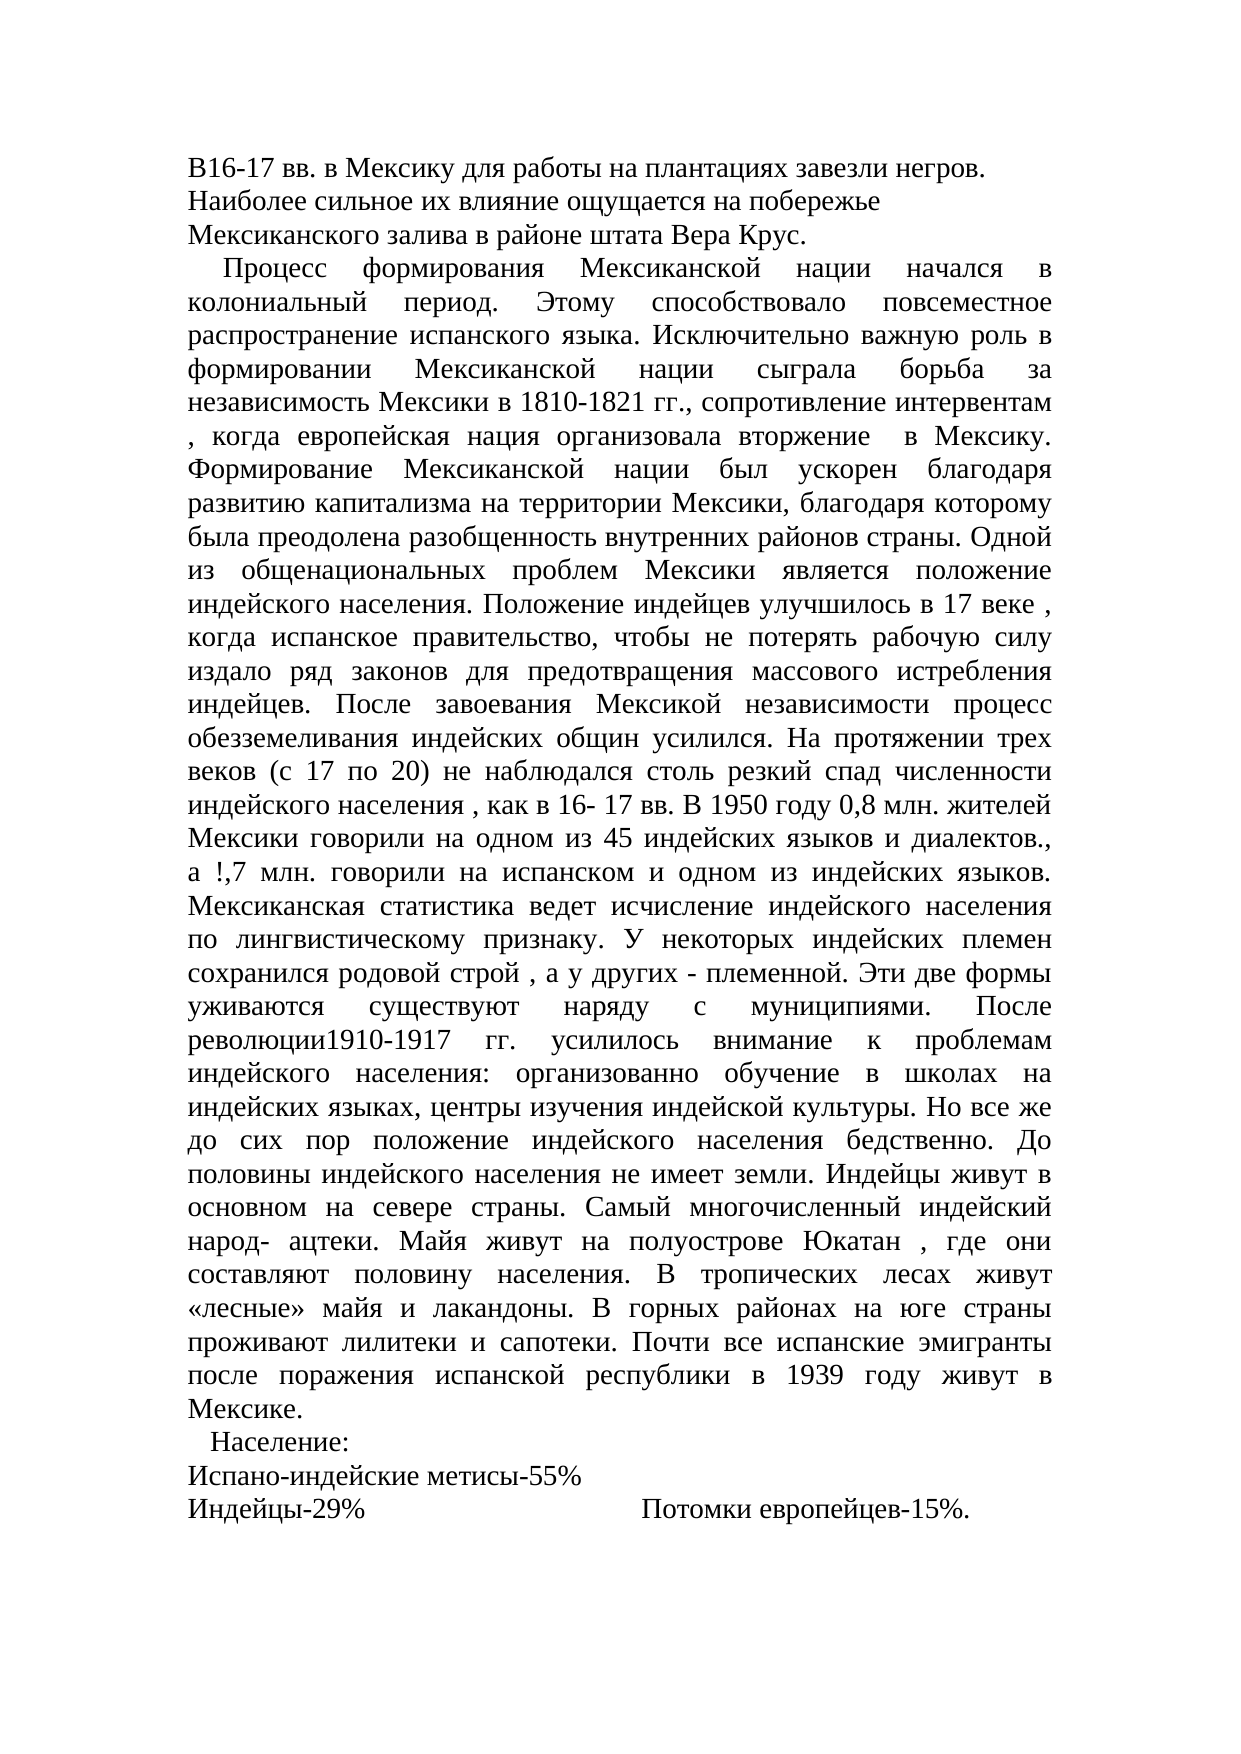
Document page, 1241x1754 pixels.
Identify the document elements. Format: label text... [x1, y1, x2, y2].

text Процесс формирования Мексиканской нации начался в колониальный период. Этому способствовало повсеместное распространение испанского языка. Исключительно важную роль в формировании Мексиканской нации сыграла борьба за независимость Мексики в 1810-1821 гг., сопротивление интервентам , когда европейская нация организовала вторжение в Мексику. Формирование Мексиканской нации был ускорен благодаря развитию капитализма на территории Мексики, благодаря которому была преодолена разобщенность внутренних районов страны. Одной из общенациональных проблем Мексики является положение индейского населения. Положение индейцев улучшилось в 17 веке , когда испанское правительство, чтобы не потерять рабочую силу издало ряд законов для предотвращения массового истребления индейцев. После завоевания Мексикой независимости процесс обезземеливания индейских общин усилился. На протяжении трех веков (с 17 по 20) не наблюдался столь резкий спад численности индейского населения , как в 16- 17 вв. В 1950 году 0,8 млн. жителей Мексики говорили на одном из 45 индейских языков и диалектов., а !,7 млн. говорили на испанском и одном из индейских языков. Мексиканская статистика ведет исчисление индейского населения по лингвистическому признаку. У некоторых индейских племен сохранился родовой строй , а у других - племенной. Эти две формы уживаются существуют наряду с муниципиями. После революции1910-1917 гг. усилилось внимание к проблемам индейского населения: организованно обучение в школах на индейских языках, центры изучения индейской культуры. Но все же до сих пор положение индейского населения бедственно. До половины индейского населения не имеет земли. Индейцы живут в основном на севере страны. Самый многочисленный индейский народ- ацтеки. Майя живут на полуострове Юкатан , где они составляют половину населения. В тропических лесах живут «лесные» майя и лакандоны. В горных районах на юге страны проживают лилитеки и сапотеки. Почти все испанские эмигранты после поражения испанской республики в 1939 году живут в Мексике. [187, 251, 1053, 1424]
text Население: [187, 1424, 1053, 1458]
text В16-17 вв. в Мексику для работы на плантациях завезли негров. Наиболее сильное их влияние ощущается на побережье Мексиканского залива в районе штата Вера Крус. [187, 150, 1053, 251]
text Испано-индейские метисы-55% [187, 1458, 1053, 1492]
text Индейцы-29% Потомки европейцев-15%. [187, 1492, 1053, 1525]
